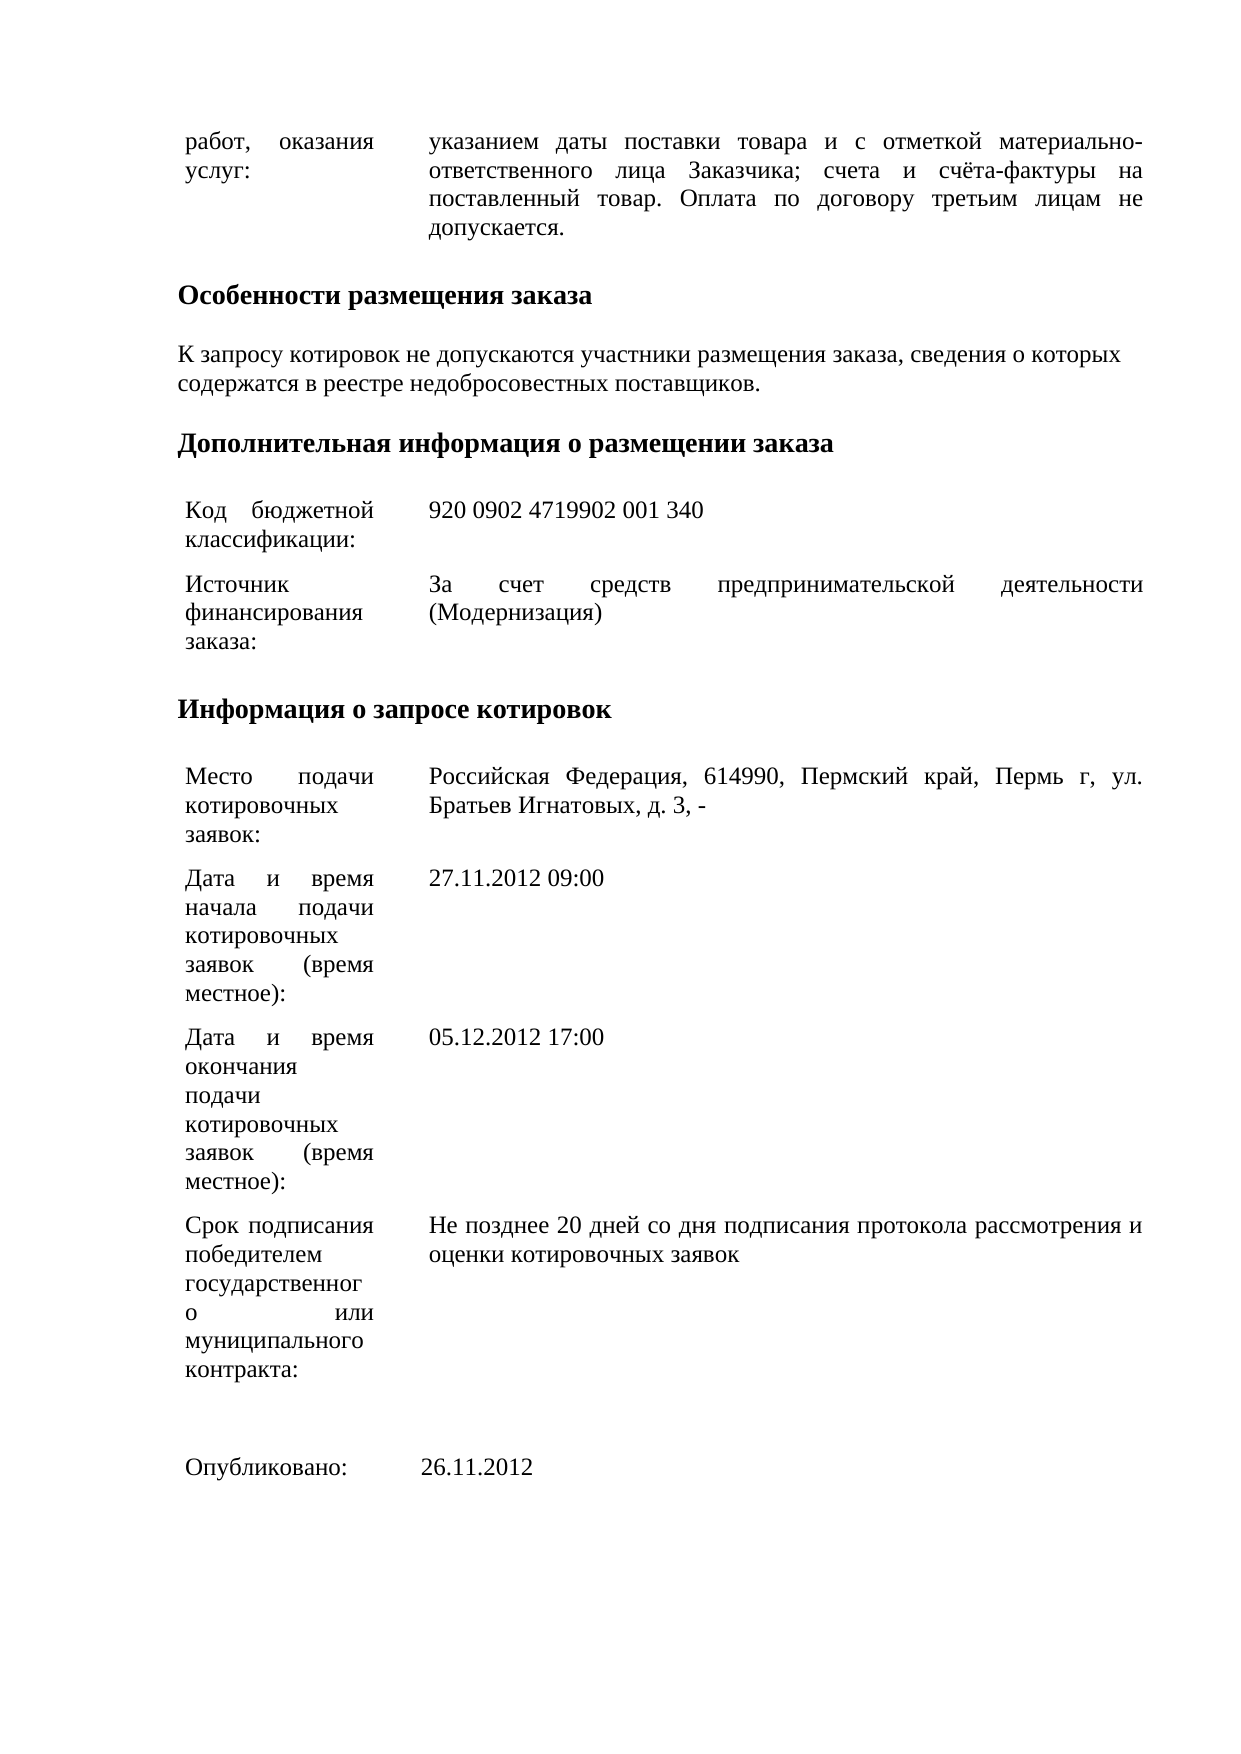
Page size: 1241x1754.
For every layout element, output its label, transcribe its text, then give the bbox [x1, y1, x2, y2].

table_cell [421, 118, 1152, 249]
text Особенности размещения заказа [177, 278, 1152, 310]
table_header 920 0902 4719902 001 340 [421, 488, 1152, 561]
text Дополнительная информация о размещении заказа [177, 426, 1152, 458]
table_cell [177, 118, 421, 249]
table_cell Дата и время начала подачи котировочных заявок (время местное): [177, 855, 421, 1015]
text Информация о запросе котировок [177, 692, 1152, 724]
table_cell За счет средств предпринимательской деятельности (Модернизация) [421, 561, 1152, 663]
table_cell Не позднее 20 дней со дня подписания протокола рассмотрения и оценки котировочных заявок [421, 1203, 1152, 1391]
table_header Место подачи котировочных заявок: [177, 754, 421, 855]
table_cell 27.11.2012 09:00 [421, 855, 1152, 1015]
table_cell Срок подписания победителем государственного или муниципального контракта: [177, 1203, 421, 1391]
table_cell Источник финансирования заказа: [177, 561, 421, 663]
text К запросу котировок не допускаются участники размещения заказа, сведения о которых содержатся в реестре недобросовестных поставщиков. [177, 339, 1152, 397]
table_header Код бюджетной классификации: [177, 488, 421, 561]
table_header Российская Федерация, 614990, Пермский край, Пермь г, ул. Братьев Игнатовых, д. 3, - [421, 754, 1152, 855]
table_cell 05.12.2012 17:00 [421, 1015, 1152, 1203]
table_cell Дата и время окончания подачи котировочных заявок (время местное): [177, 1015, 421, 1203]
table_header Опубликовано: [177, 1445, 421, 1489]
table_header 26.11.2012 [421, 1445, 1152, 1489]
